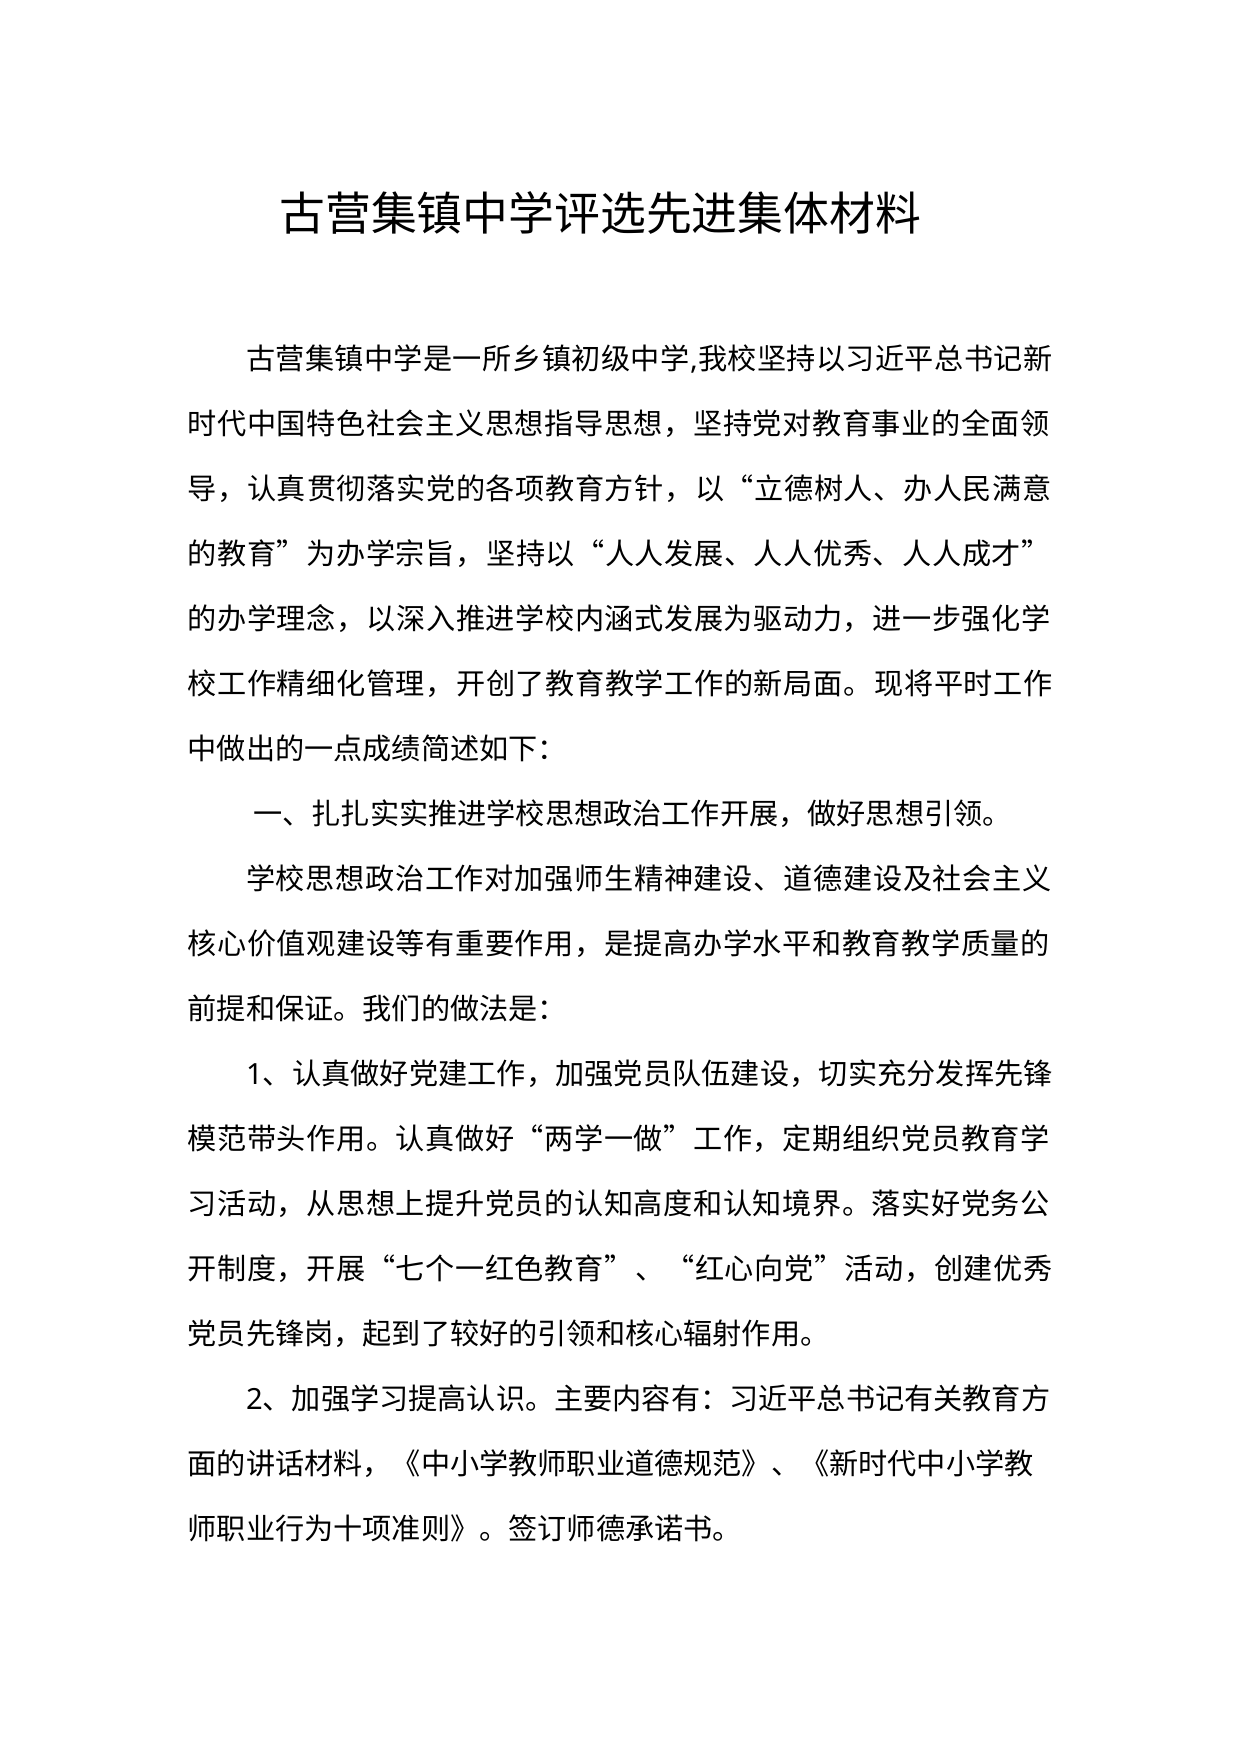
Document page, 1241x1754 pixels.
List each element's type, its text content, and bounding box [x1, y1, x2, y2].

text 古营集镇中学是一所乡镇初级中学,我校坚持以习近平总书记新时代中国特色社会主义思想指导思想，坚持党对教育事业的全面领导，认真贯彻落实党的各项教育方针，以“立德树人、办人民满意的教育”为办学宗旨，坚持以“人人发展、人人优秀、人人成才”的办学理念，以深入推进学校内涵式发展为驱动力，进一步强化学校工作精细化管理，开创了教育教学工作的新局面。现将平时工作中做出的一点成绩简述如下： [187, 324, 1053, 779]
list 学校思想政治工作对加强师生精神建设、道德建设及社会主义核心价值观建设等有重要作用，是提高办学水平和教育教学质量的前提和保证。我们的做法是： [187, 844, 1053, 1039]
text 古营集镇中学评选先进集体材料 [187, 162, 1053, 259]
list 2、加强学习提高认识。主要内容有：习近平总书记有关教育方面的讲话材料，《中小学教师职业道德规范》、《新时代中小学教师职业行为十项准则》。签订师德承诺书。 [187, 1364, 1053, 1559]
list 扎扎实实推进学校思想政治工作开展，做好思想引领。 [187, 779, 1053, 844]
list 1、认真做好党建工作，加强党员队伍建设，切实充分发挥先锋模范带头作用。认真做好“两学一做”工作，定期组织党员教育学习活动，从思想上提升党员的认知高度和认知境界。落实好党务公开制度，开展“七个一红色教育”、“红心向党”活动，创建优秀党员先锋岗，起到了较好的引领和核心辐射作用。 [187, 1039, 1053, 1364]
